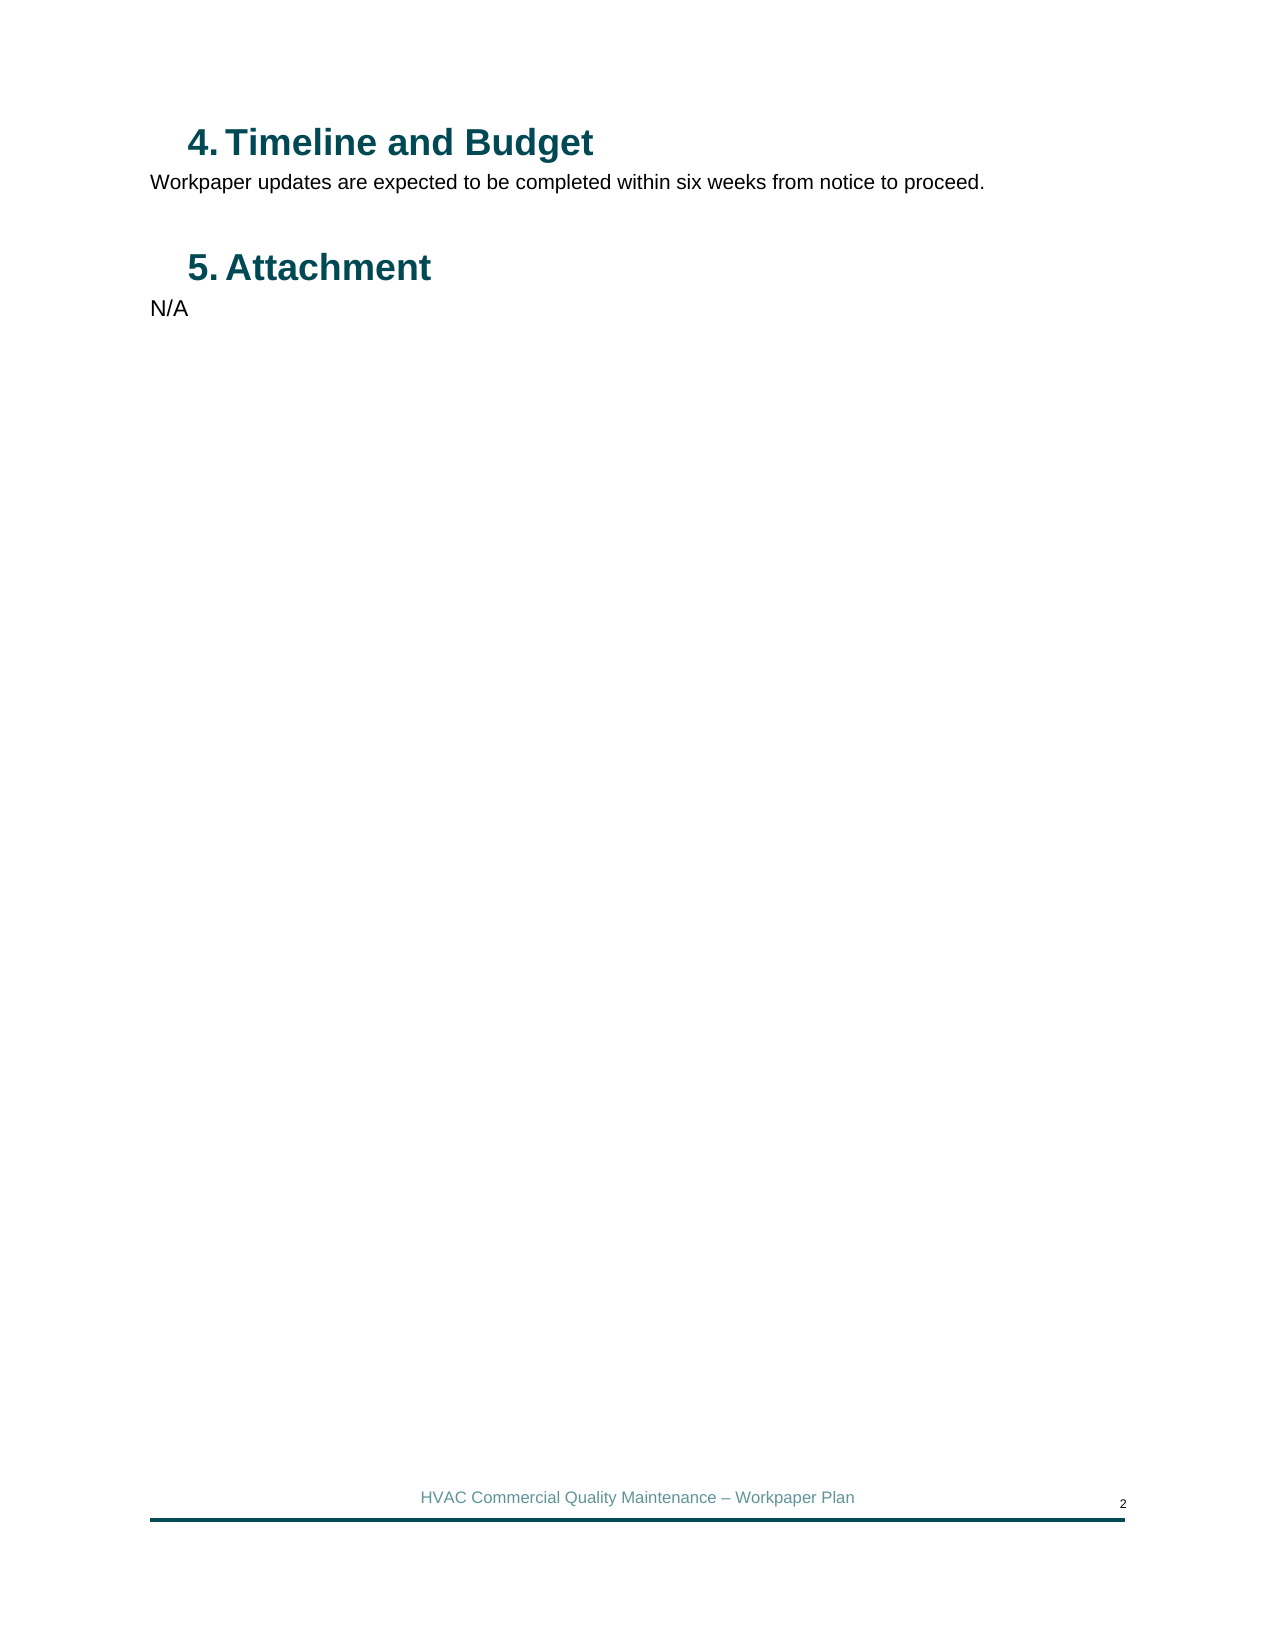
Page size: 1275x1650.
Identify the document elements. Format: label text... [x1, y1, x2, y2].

text N/A [150, 294, 1125, 321]
title Timeline and Budget [187, 120, 1125, 163]
title Attachment [187, 245, 1125, 288]
text Workpaper updates are expected to be completed within six weeks from notice to proceed. [150, 169, 1125, 193]
